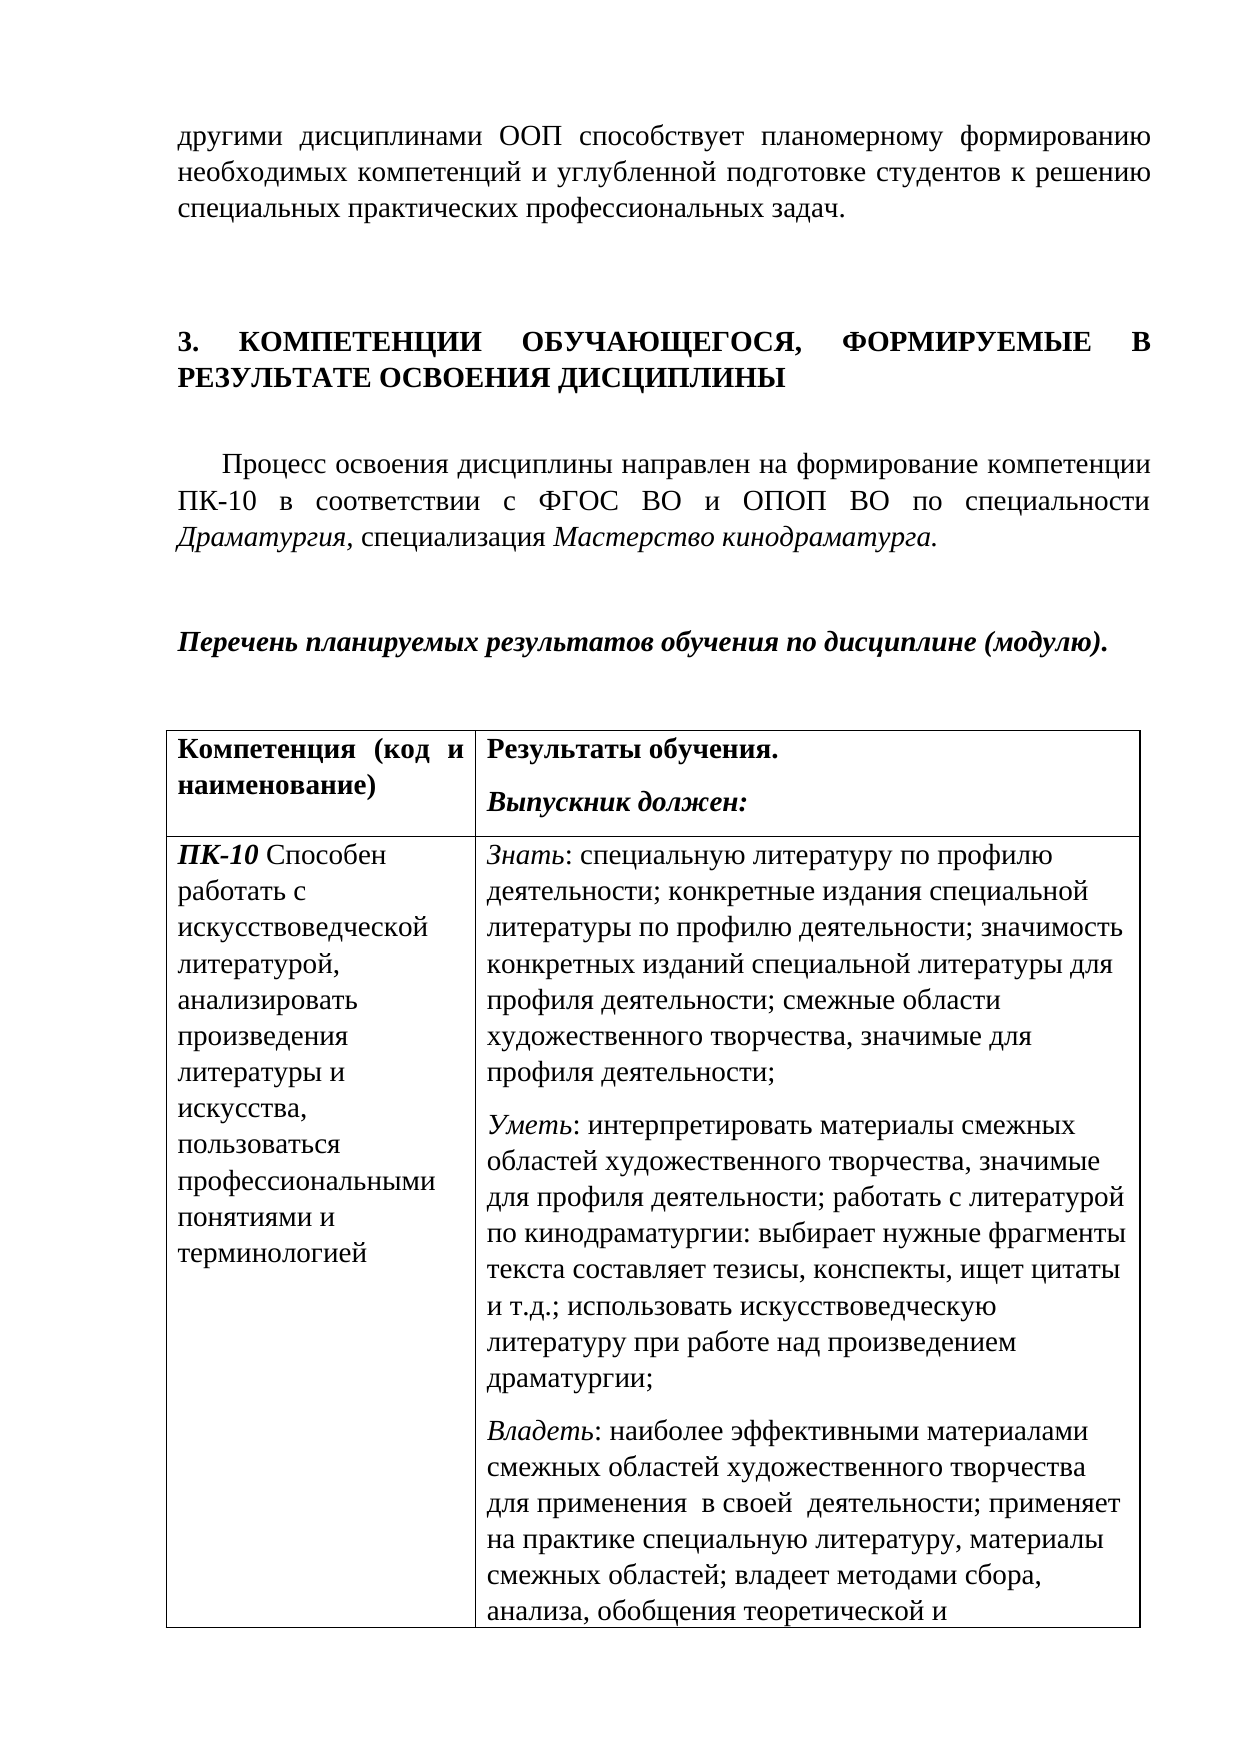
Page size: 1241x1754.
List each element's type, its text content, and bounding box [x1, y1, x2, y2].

table_header Результаты обучения. Выпускник должен: [476, 731, 1139, 836]
table_header Компетенция (код и наименование) [167, 731, 475, 836]
text Перечень планируемых результатов обучения по дисциплине (модулю). [177, 624, 1152, 658]
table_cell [167, 837, 475, 1627]
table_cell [476, 837, 1139, 1627]
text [177, 118, 1152, 224]
text Процесс освоения дисциплины направлен на формирование компетенции ПК-10 в соответствии с ФГОС ВО и ОПОП ВО по специальности Драматургия, специализация Мастерство кинодраматурга. [177, 447, 1152, 552]
text 3. КОМПЕТЕНЦИИ ОБУЧАЮЩЕГОСЯ, ФОРМИРУЕМЫЕ В РЕЗУЛЬТАТЕ ОСВОЕНИЯ ДИСЦИПЛИНЫ [177, 324, 1152, 394]
